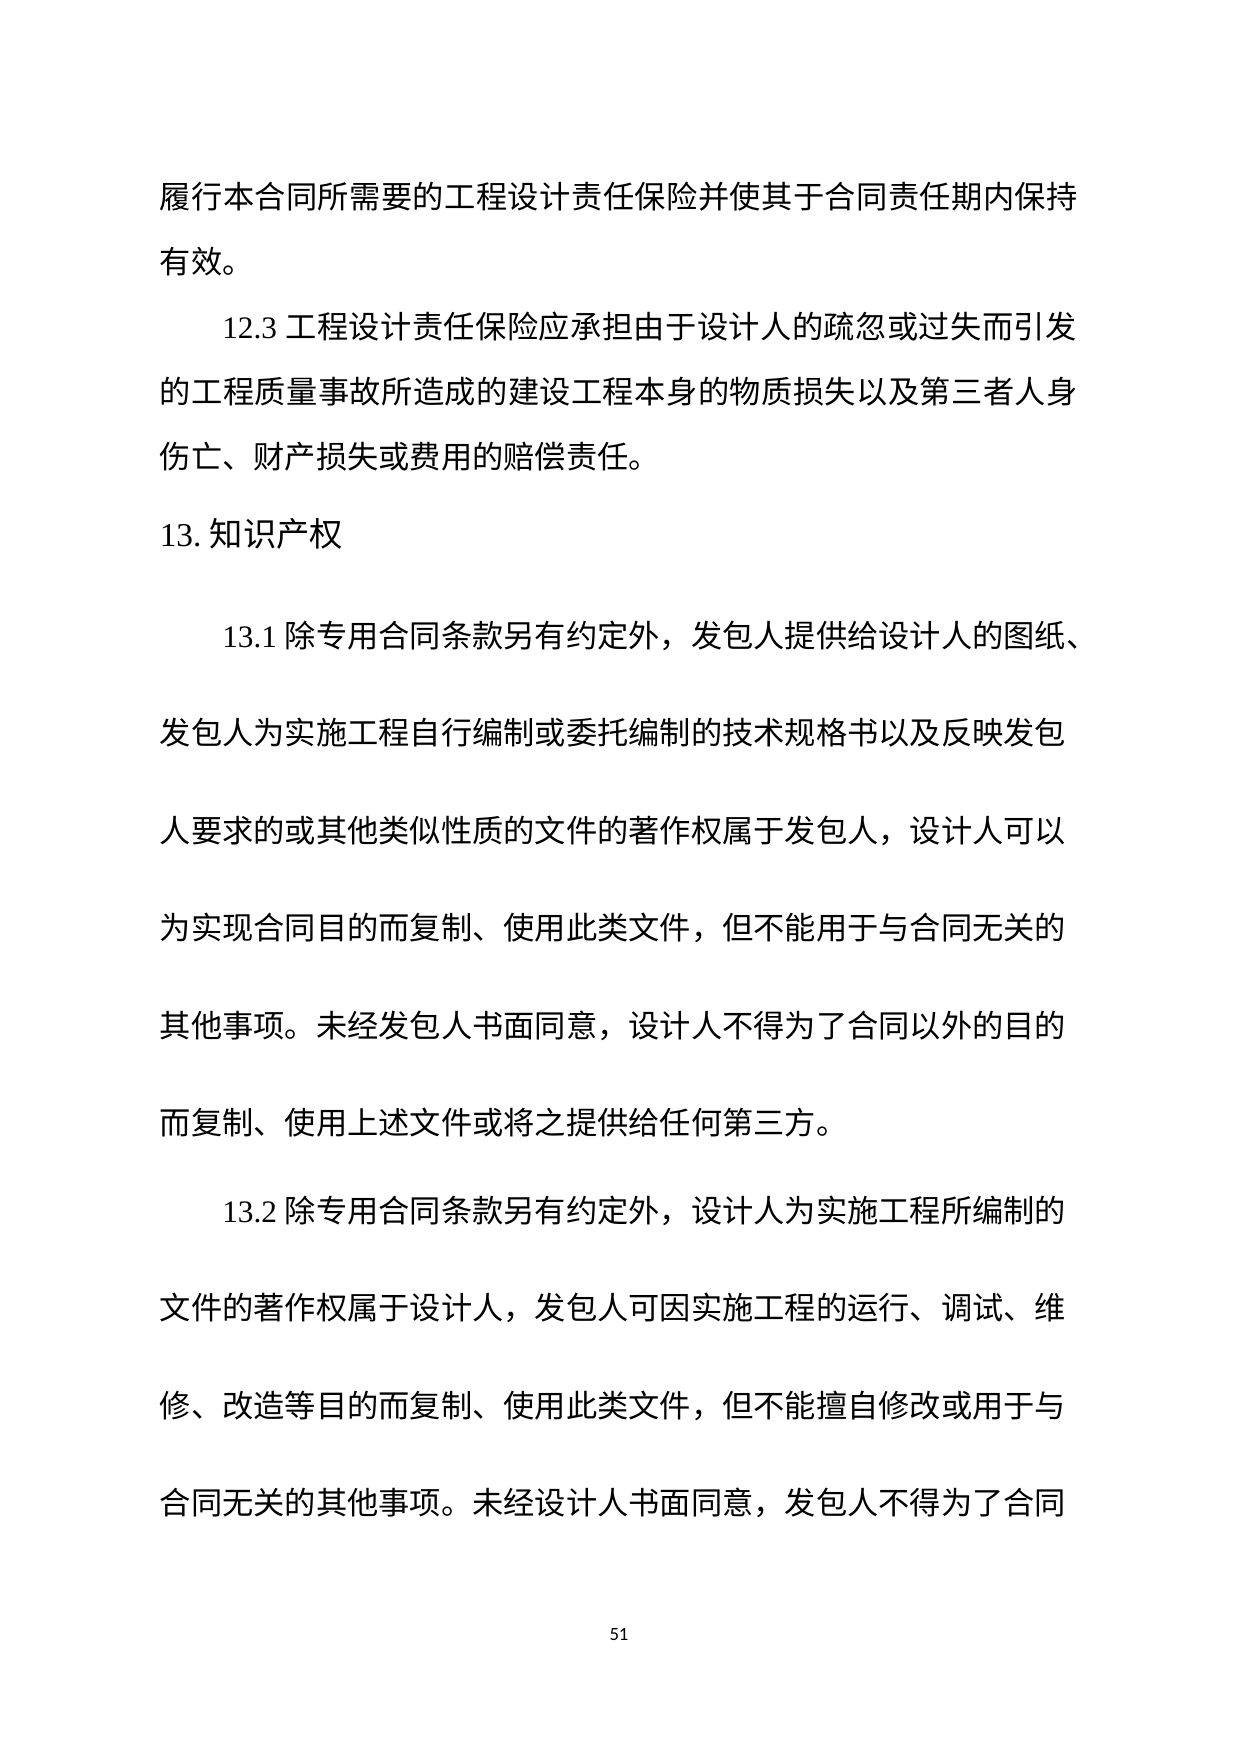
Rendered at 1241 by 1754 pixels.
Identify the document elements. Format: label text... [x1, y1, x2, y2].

subtitle 13. 知识产权 [159, 499, 1078, 564]
text 12.3 工程设计责任保险应承担由于设计人的疏忽或过失而引发的工程质量事故所造成的建设工程本身的物质损失以及第三者人身伤亡、财产损失或费用的赔偿责任。 [159, 292, 1078, 487]
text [159, 1176, 1078, 1534]
text 13.1 除专用合同条款另有约定外，发包人提供给设计人的图纸、发包人为实施工程自行编制或委托编制的技术规格书以及反映发包人要求的或其他类似性质的文件的著作权属于发包人，设计人可以为实现合同目的而复制、使用此类文件，但不能用于与合同无关的其他事项。未经发包人书面同意，设计人不得为了合同以外的目的而复制、使用上述文件或将之提供给任何第三方。 [159, 601, 1078, 1153]
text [159, 162, 1078, 292]
